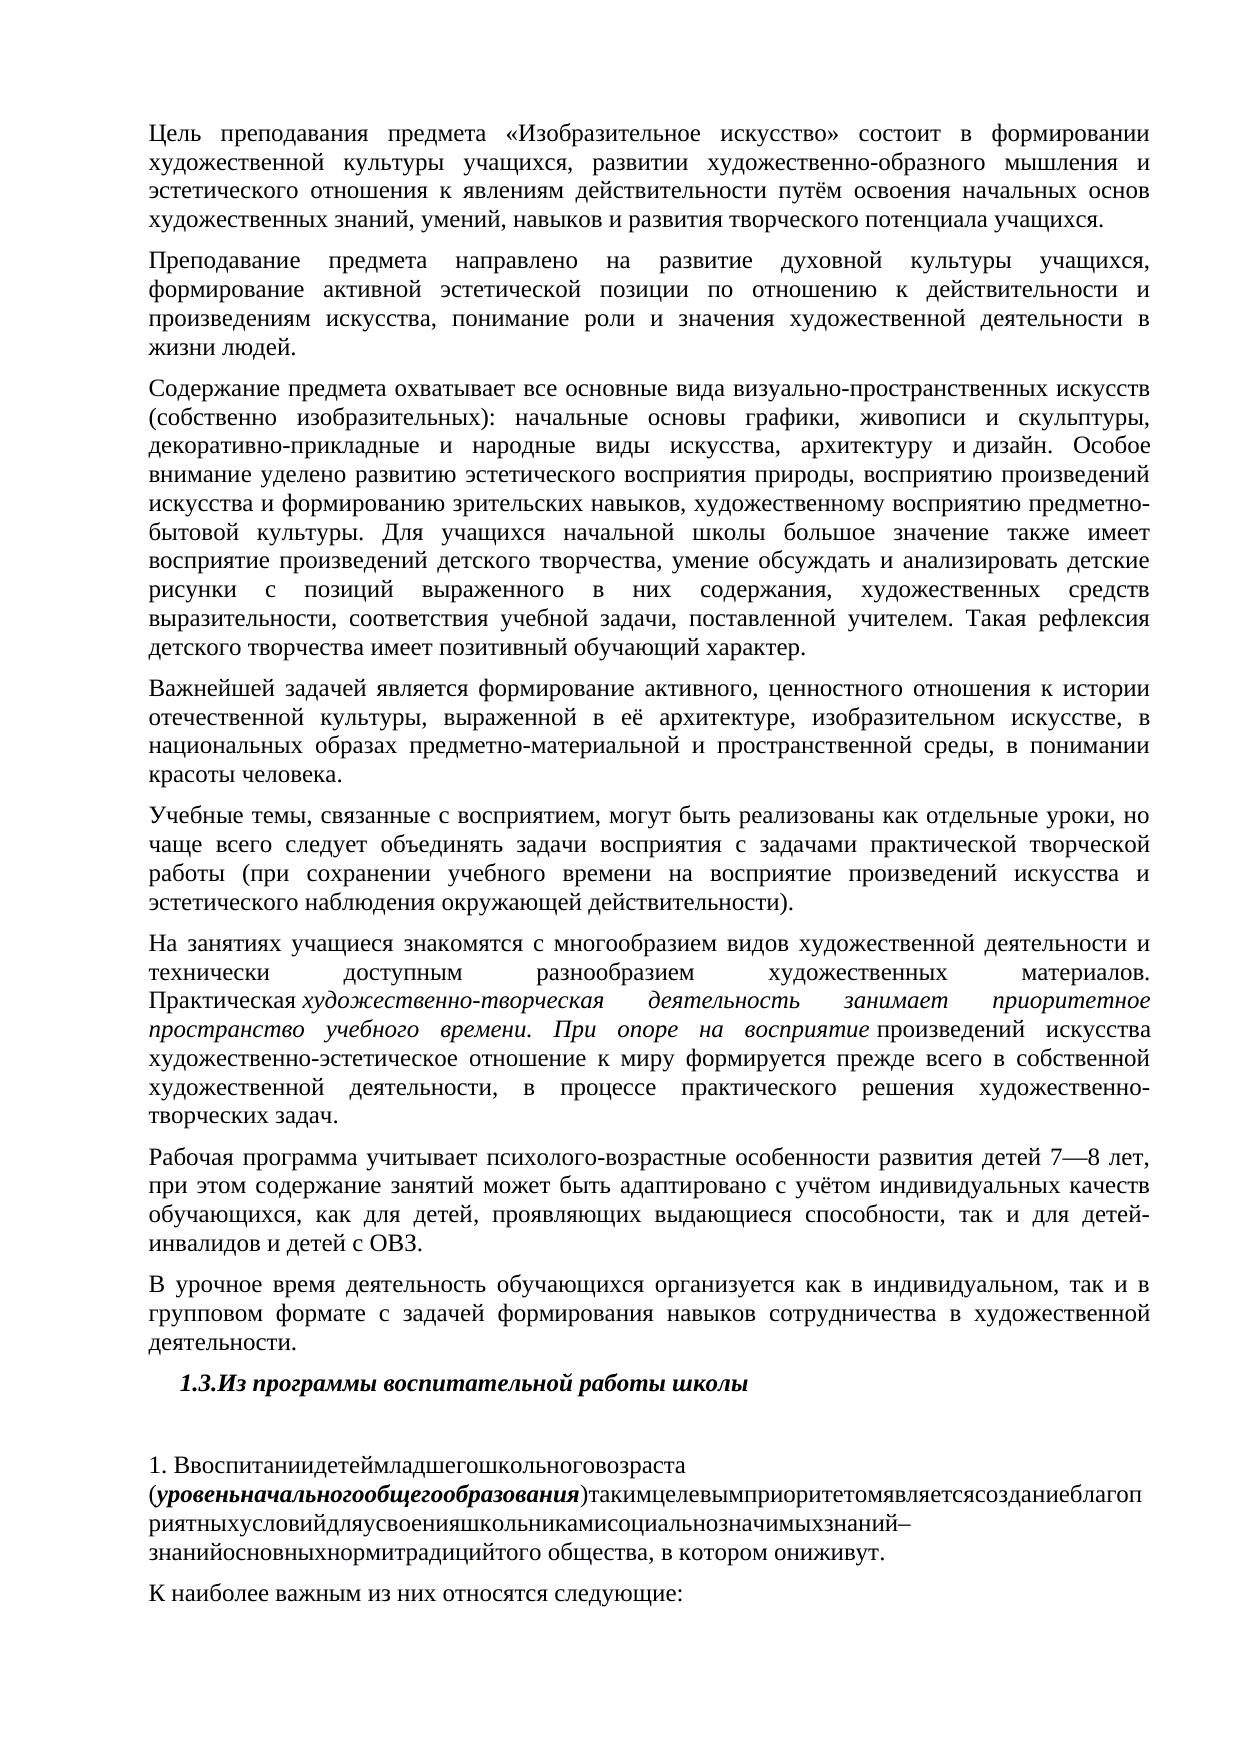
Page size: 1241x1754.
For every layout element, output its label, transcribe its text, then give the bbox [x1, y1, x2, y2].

text 1.3.Из программы воспитательной работы школы [148, 1368, 1151, 1397]
text Преподавание предмета направлено на развитие духовной культуры учащихся, формирование активной эстетической позиции по отношению к действительности и произведениям искусства, понимание роли и значения художественной деятельности в жизни людей. [148, 246, 1151, 361]
text 1. Ввоспитаниидетеймладшегошкольноговозраста(уровеньначальногообщегообразования)такимцелевымприоритетомявляетсясозданиеблагоприятныхусловийдляусвоенияшкольникамисоциальнозначимыхзнаний–знанийосновныхнормитрадицийтого общества, в котором ониживут. [148, 1451, 1151, 1566]
text Важнейшей задачей является формирование активного, ценностного отношения к истории отечественной культуры, выраженной в её архитектуре, изобразительном искусстве, в национальных образах предметно-материальной и пространственной среды, в понимании красоты человека. [148, 673, 1151, 788]
text Рабочая программа учитывает психолого-возрастные особенности развития детей 7—8 лет, при этом содержание занятий может быть адаптировано с учётом индивидуальных качеств обучающихся, как для детей, проявляющих выдающиеся способности, так и для детей-инвалидов и детей с ОВЗ. [148, 1142, 1151, 1257]
text На занятиях учащиеся знакомятся с многообразием видов художественной деятельности и технически доступным разнообразием художественных материалов. Практическая художественно-творческая деятельность занимает приоритетное пространство учебного времени. При опоре на восприятие произведений искусства художественно-эстетическое отношение к миру формируется прежде всего в собственной художественной деятельности, в процессе практического решения художественно-творческих задач. [148, 928, 1151, 1129]
text Цель преподавания предмета «Изобразительное искусство» состоит в формировании художественной культуры учащихся, развитии художественно-образного мышления и эстетического отношения к явлениям действительности путём освоения начальных основ художественных знаний, умений, навыков и развития творческого потенциала учащихся. [148, 118, 1151, 233]
text В урочное время деятельность обучающихся организуется как в индивидуальном, так и в групповом формате с задачей формирования навыков сотрудничества в художественной деятельности. [148, 1269, 1151, 1356]
text Содержание предмета охватывает все основные вида визуально-пространственных искусств (собственно изобразительных): начальные основы графики, живописи и скульптуры, декоративно-прикладные и народные виды искусства, архитектуру и дизайн. Особое внимание уделено развитию эстетического восприятия природы, восприятию произведений искусства и формированию зрительских навыков, художественному восприятию предметно-бытовой культуры. Для учащихся начальной школы большое значение также имеет восприятие произведений детского творчества, умение обсуждать и анализировать детские рисунки с позиций выраженного в них содержания, художественных средств выразительности, соответствия учебной задачи, поставленной учителем. Такая рефлексия детского творчества имеет позитивный обучающий характер. [148, 373, 1151, 661]
text Учебные темы, связанные с восприятием, могут быть реализованы как отдельные уроки, но чаще всего следует объединять задачи восприятия с задачами практической творческой работы (при сохранении учебного времени на восприятие произведений искусства и эстетического наблюдения окружающей действительности). [148, 801, 1151, 916]
text К наиболее важным из них относятся следующие: [148, 1578, 1151, 1607]
